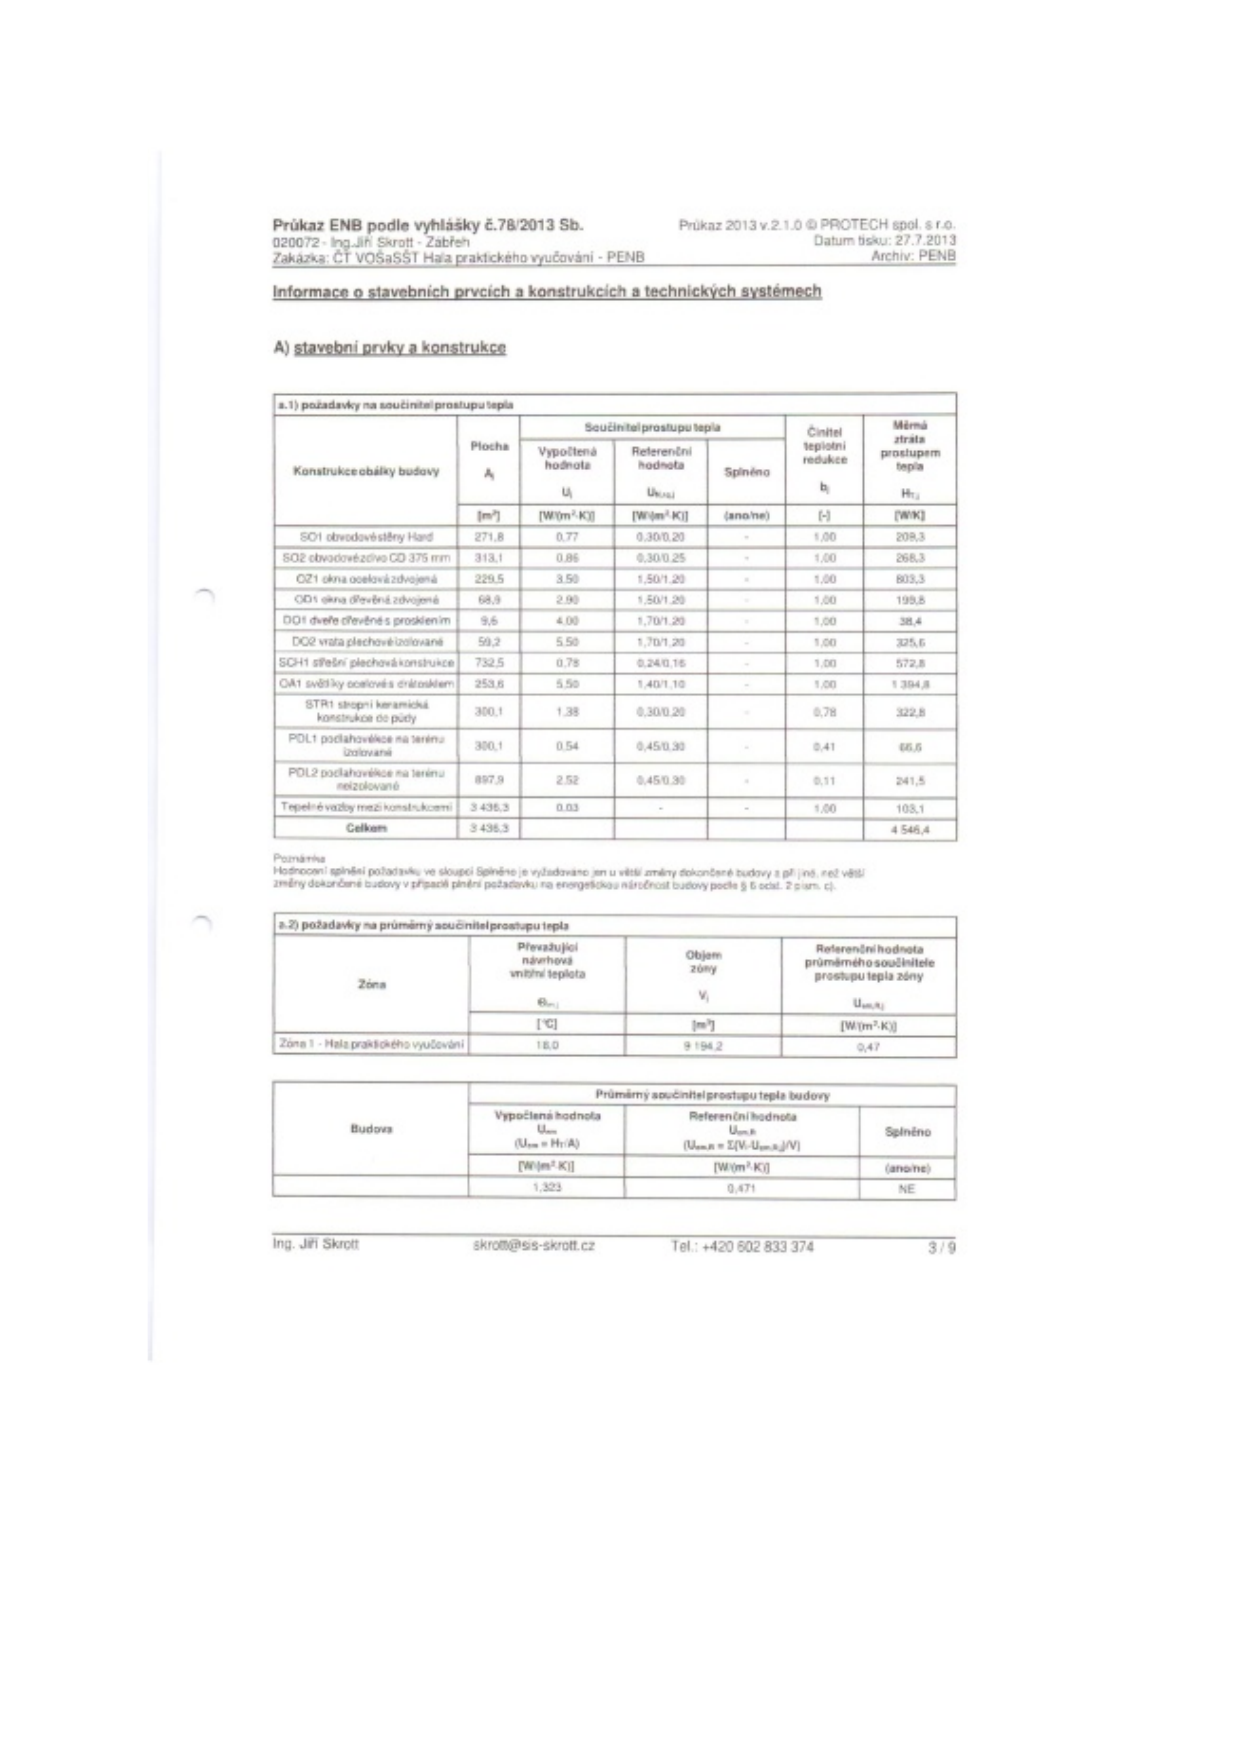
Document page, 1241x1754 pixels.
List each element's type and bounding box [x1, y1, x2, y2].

picture [147, 147, 1032, 1606]
